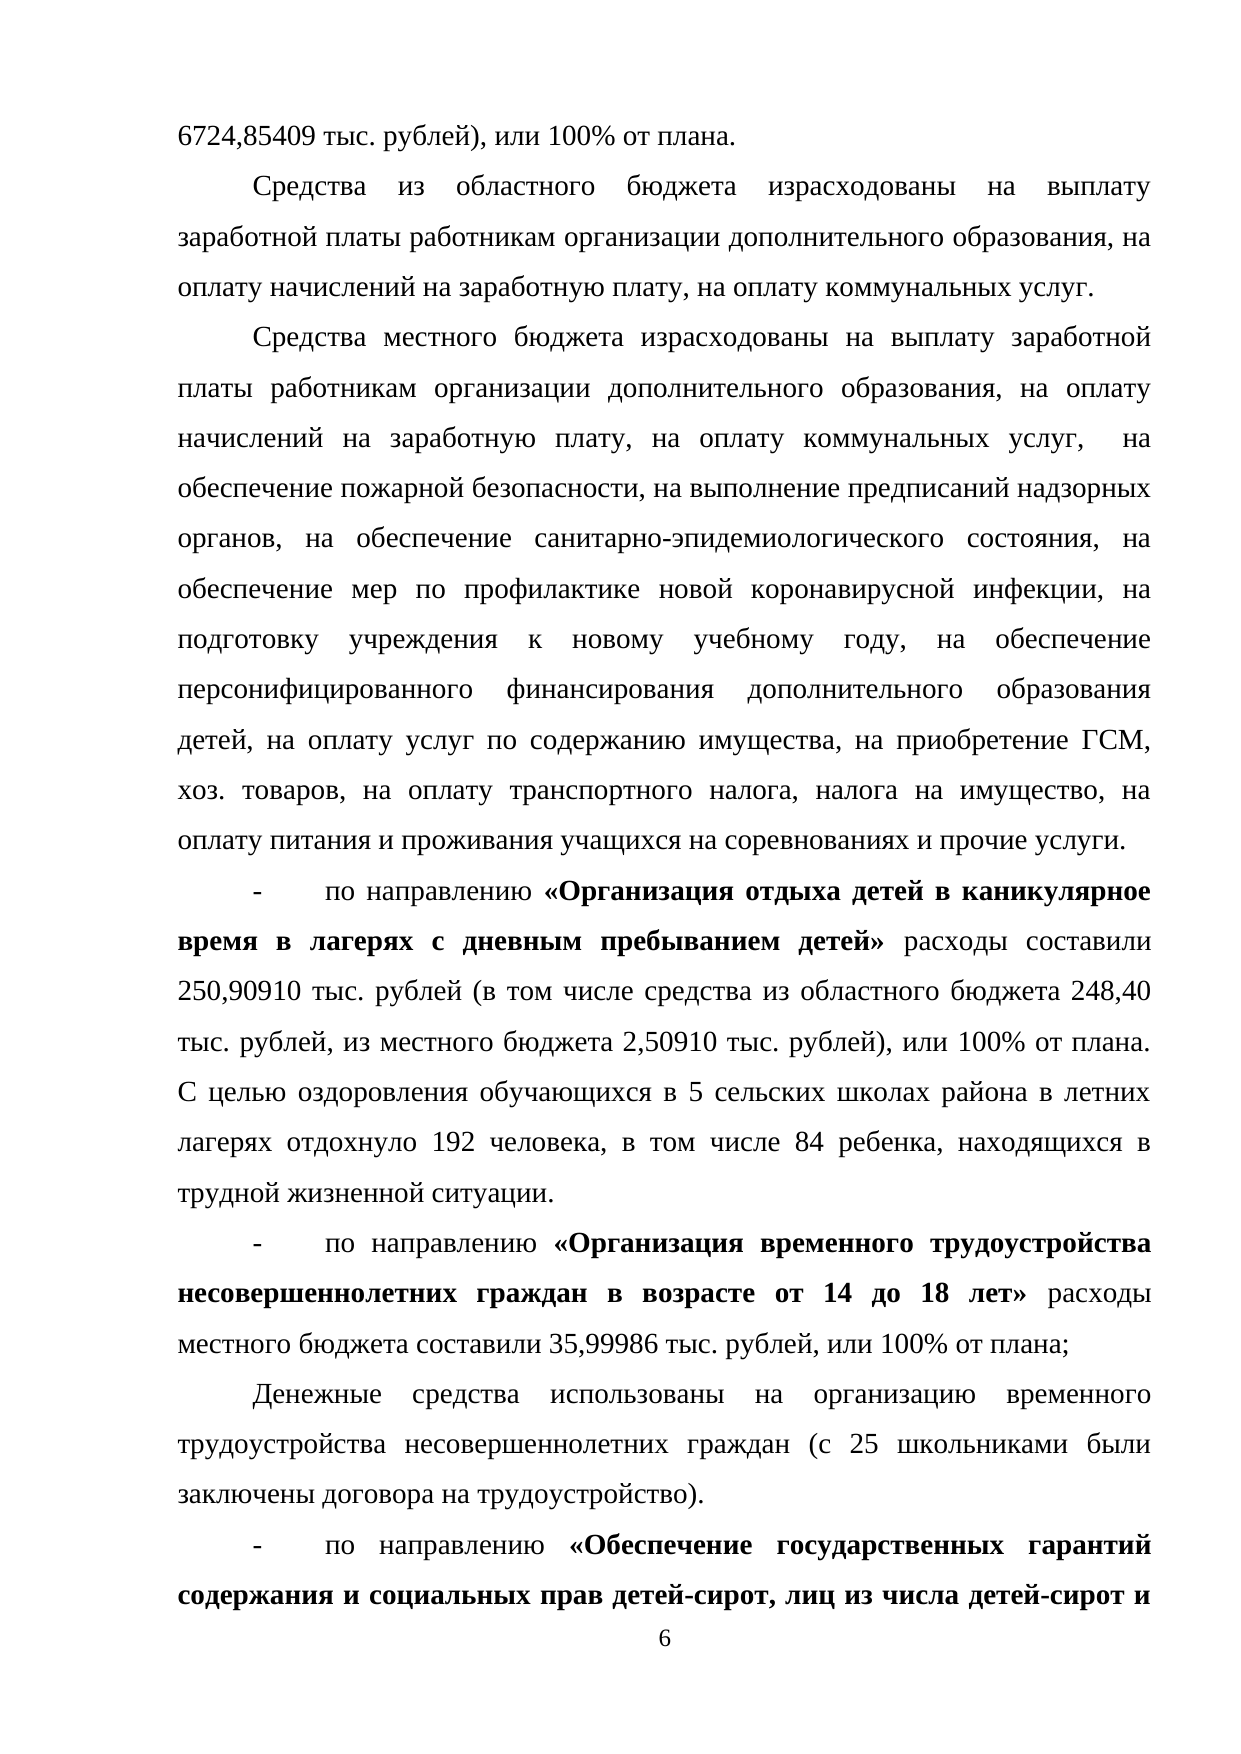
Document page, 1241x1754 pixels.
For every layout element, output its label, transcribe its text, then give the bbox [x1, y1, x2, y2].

text Средства из областного бюджета израсходованы на выплату заработной платы работникам организации дополнительного образования, на оплату начислений на заработную плату, на оплату коммунальных услуг. [177, 168, 1152, 303]
text - по направлению «Организация временного трудоустройства несовершеннолетних граждан в возрасте от 14 до 18 лет» расходы местного бюджета составили 35,99986 тыс. рублей, или 100% от плана; [177, 1225, 1152, 1359]
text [177, 1527, 1152, 1611]
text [177, 118, 1152, 152]
text Средства местного бюджета израсходованы на выплату заработной платы работникам организации дополнительного образования, на оплату начислений на заработную плату, на оплату коммунальных услуг, на обеспечение пожарной безопасности, на выполнение предписаний надзорных органов, на обеспечение санитарно-эпидемиологического состояния, на обеспечение мер по профилактике новой коронавирусной инфекции, на подготовку учреждения к новому учебному году, на обеспечение персонифицированного финансирования дополнительного образования детей, на оплату услуг по содержанию имущества, на приобретение ГСМ, хоз. товаров, на оплату транспортного налога, налога на имущество, на оплату питания и проживания учащихся на соревнованиях и прочие услуги. [177, 319, 1152, 856]
text - по направлению «Организация отдыха детей в каникулярное время в лагерях с дневным пребыванием детей» расходы составили 250,90910 тыс. рублей (в том числе средства из областного бюджета 248,40 тыс. рублей, из местного бюджета 2,50910 тыс. рублей), или 100% от плана. С целью оздоровления обучающихся в 5 сельских школах района в летних лагерях отдохнуло 192 человека, в том числе 84 ребенка, находящихся в трудной жизненной ситуации. [177, 873, 1152, 1208]
text Денежные средства использованы на организацию временного трудоустройства несовершеннолетних граждан (с 25 школьниками были заключены договора на трудоустройство). [177, 1376, 1152, 1510]
